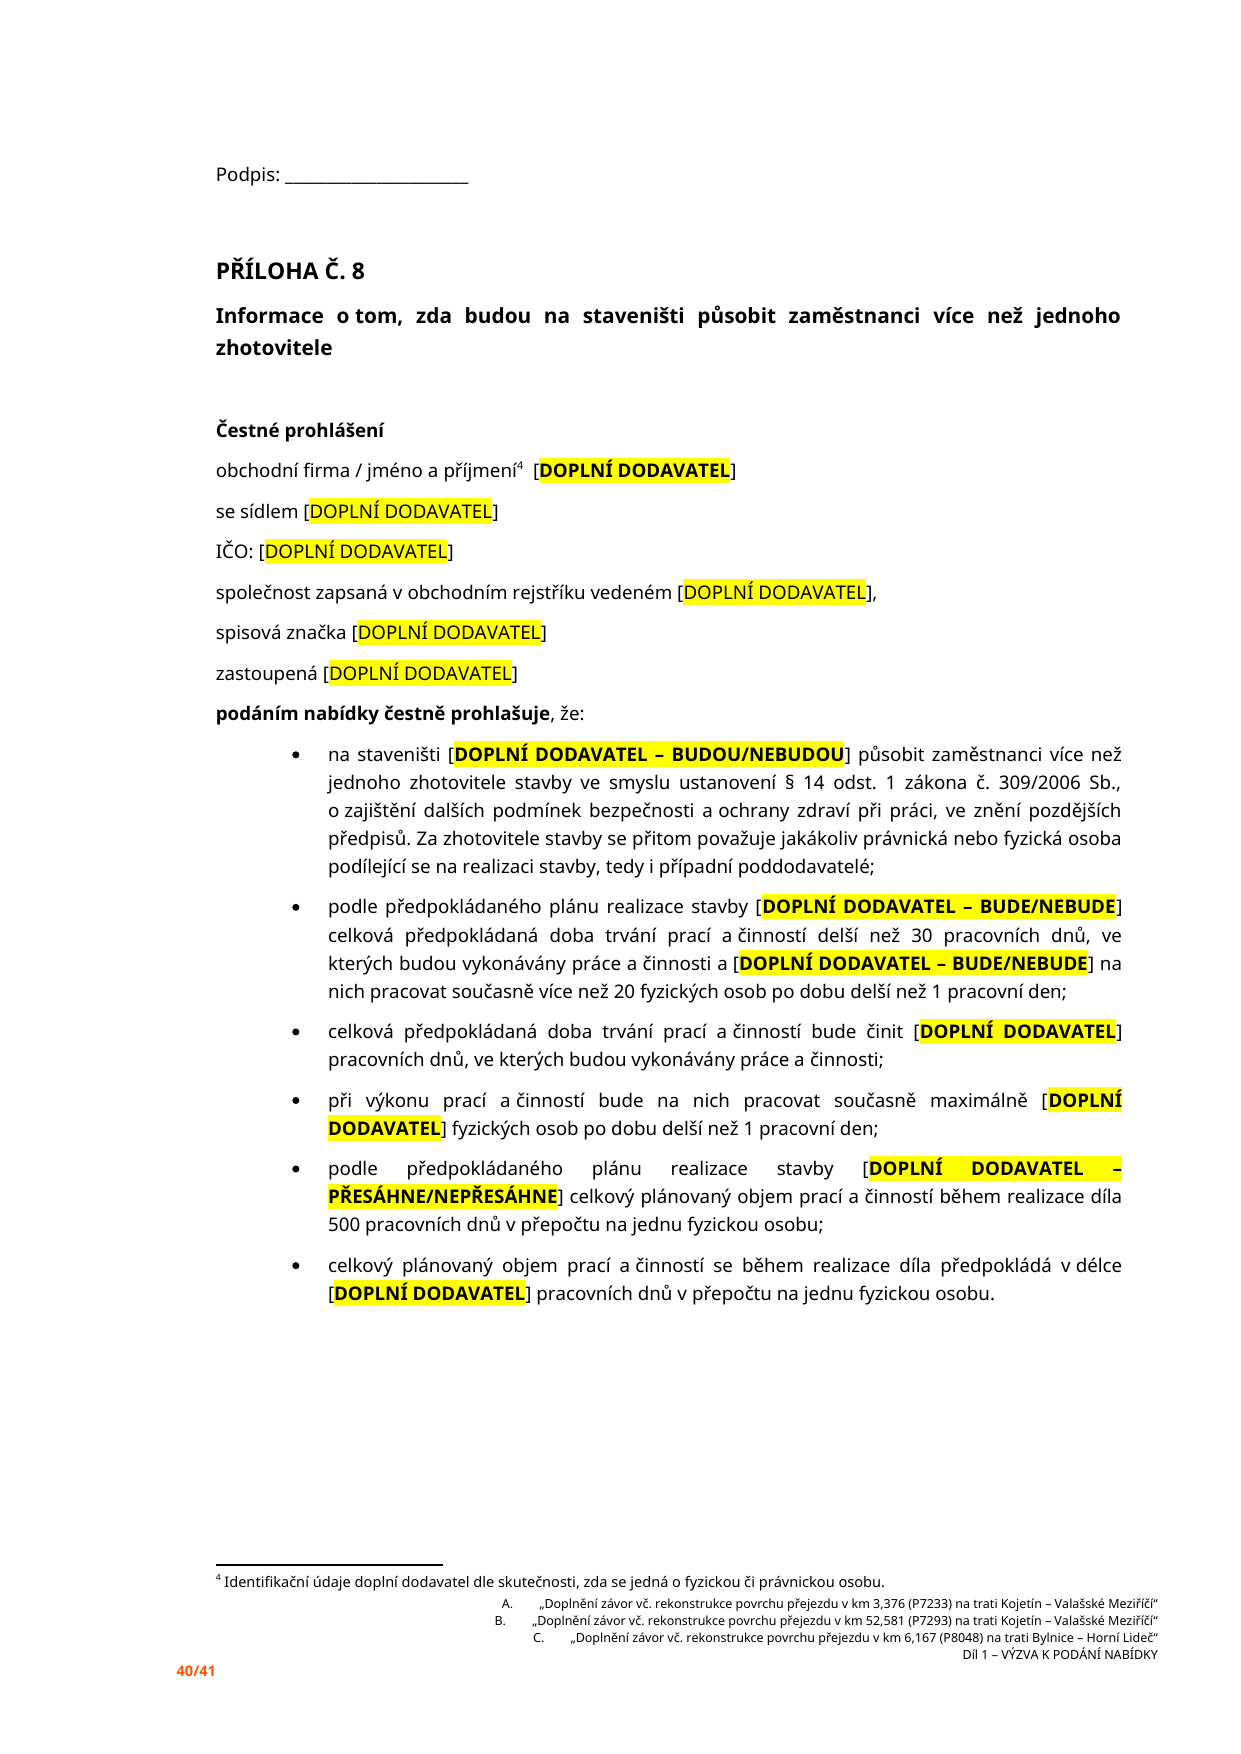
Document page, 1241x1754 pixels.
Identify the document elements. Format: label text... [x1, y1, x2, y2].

text zastoupená [DOPLNÍ DODAVATEL] [216, 660, 329, 686]
text společnost zapsaná v obchodním rejstříku vedeném [DOPLNÍ DODAVATEL], [216, 579, 683, 605]
text IČO: [DOPLNÍ DODAVATEL] [447, 539, 1122, 564]
text celková předpokládaná doba trvání prací a činností bude činit [DOPLNÍ DODAVATEL] pracovních dnů, ve kterých budou vykonávány práce a činnosti; [292, 1018, 1122, 1072]
text zastoupená [DOPLNÍ DODAVATEL] [512, 660, 1122, 686]
text podáním nabídky čestně prohlašuje, že: [216, 701, 1122, 726]
text podle předpokládaného plánu realizace stavby [DOPLNÍ DODAVATEL – BUDE/NEBUDE] celková předpokládaná doba trvání prací a činností delší než 30 pracovních dnů, ve kterých budou vykonávány práce a činnosti a [DOPLNÍ DODAVATEL – BUDE/NEBUDE] na nich pracovat současně více než 20 fyzických osob po dobu delší než 1 pracovní den; [292, 894, 1122, 1003]
text společnost zapsaná v obchodním rejstříku vedeném [DOPLNÍ DODAVATEL], [866, 579, 1122, 605]
text Informace o tom, zda budou na staveništi působit zaměstnanci více než jednoho zhotovitele [216, 302, 1122, 361]
text na staveništi [DOPLNÍ DODAVATEL – BUDOU/NEBUDOU] působit zaměstnanci více než jednoho zhotovitele stavby ve smyslu ustanovení § 14 odst. 1 zákona č. 309/2006 Sb., o zajištění dalších podmínek bezpečnosti a ochrany zdraví při práci, ve znění pozdějších předpisů. Za zhotovitele stavby se přitom považuje jakákoliv právnická nebo fyzická osoba podílející se na realizaci stavby, tedy i případní poddodavatelé; [292, 741, 1122, 879]
text obchodní firma / jméno a příjmení [DOPLNÍ DODAVATEL] [216, 458, 539, 483]
text se sídlem [DOPLNÍ DODAVATEL] [492, 498, 1122, 524]
text celkový plánovaný objem prací a činností se během realizace díla předpokládá v délce [DOPLNÍ DODAVATEL] pracovních dnů v přepočtu na jednu fyzickou osobu. [292, 1252, 1122, 1306]
text podle předpokládaného plánu realizace stavby [DOPLNÍ DODAVATEL – PŘESÁHNE/NEPŘESÁHNE] celkový plánovaný objem prací a činností během realizace díla 500 pracovních dnů v přepočtu na jednu fyzickou osobu; [292, 1156, 1122, 1237]
text Čestné prohlášení [216, 417, 1122, 443]
text Podpis: ______________________ [216, 161, 1122, 187]
text Příloha č. 8 [216, 255, 1122, 286]
text spisová značka [DOPLNÍ DODAVATEL] [216, 620, 358, 645]
text obchodní firma / jméno a příjmení [DOPLNÍ DODAVATEL] [730, 458, 1122, 483]
text se sídlem [DOPLNÍ DODAVATEL] [216, 498, 309, 524]
text při výkonu prací a činností bude na nich pracovat současně maximálně [DOPLNÍ DODAVATEL] fyzických osob po dobu delší než 1 pracovní den; [292, 1087, 1122, 1141]
text spisová značka [DOPLNÍ DODAVATEL] [541, 620, 1122, 645]
